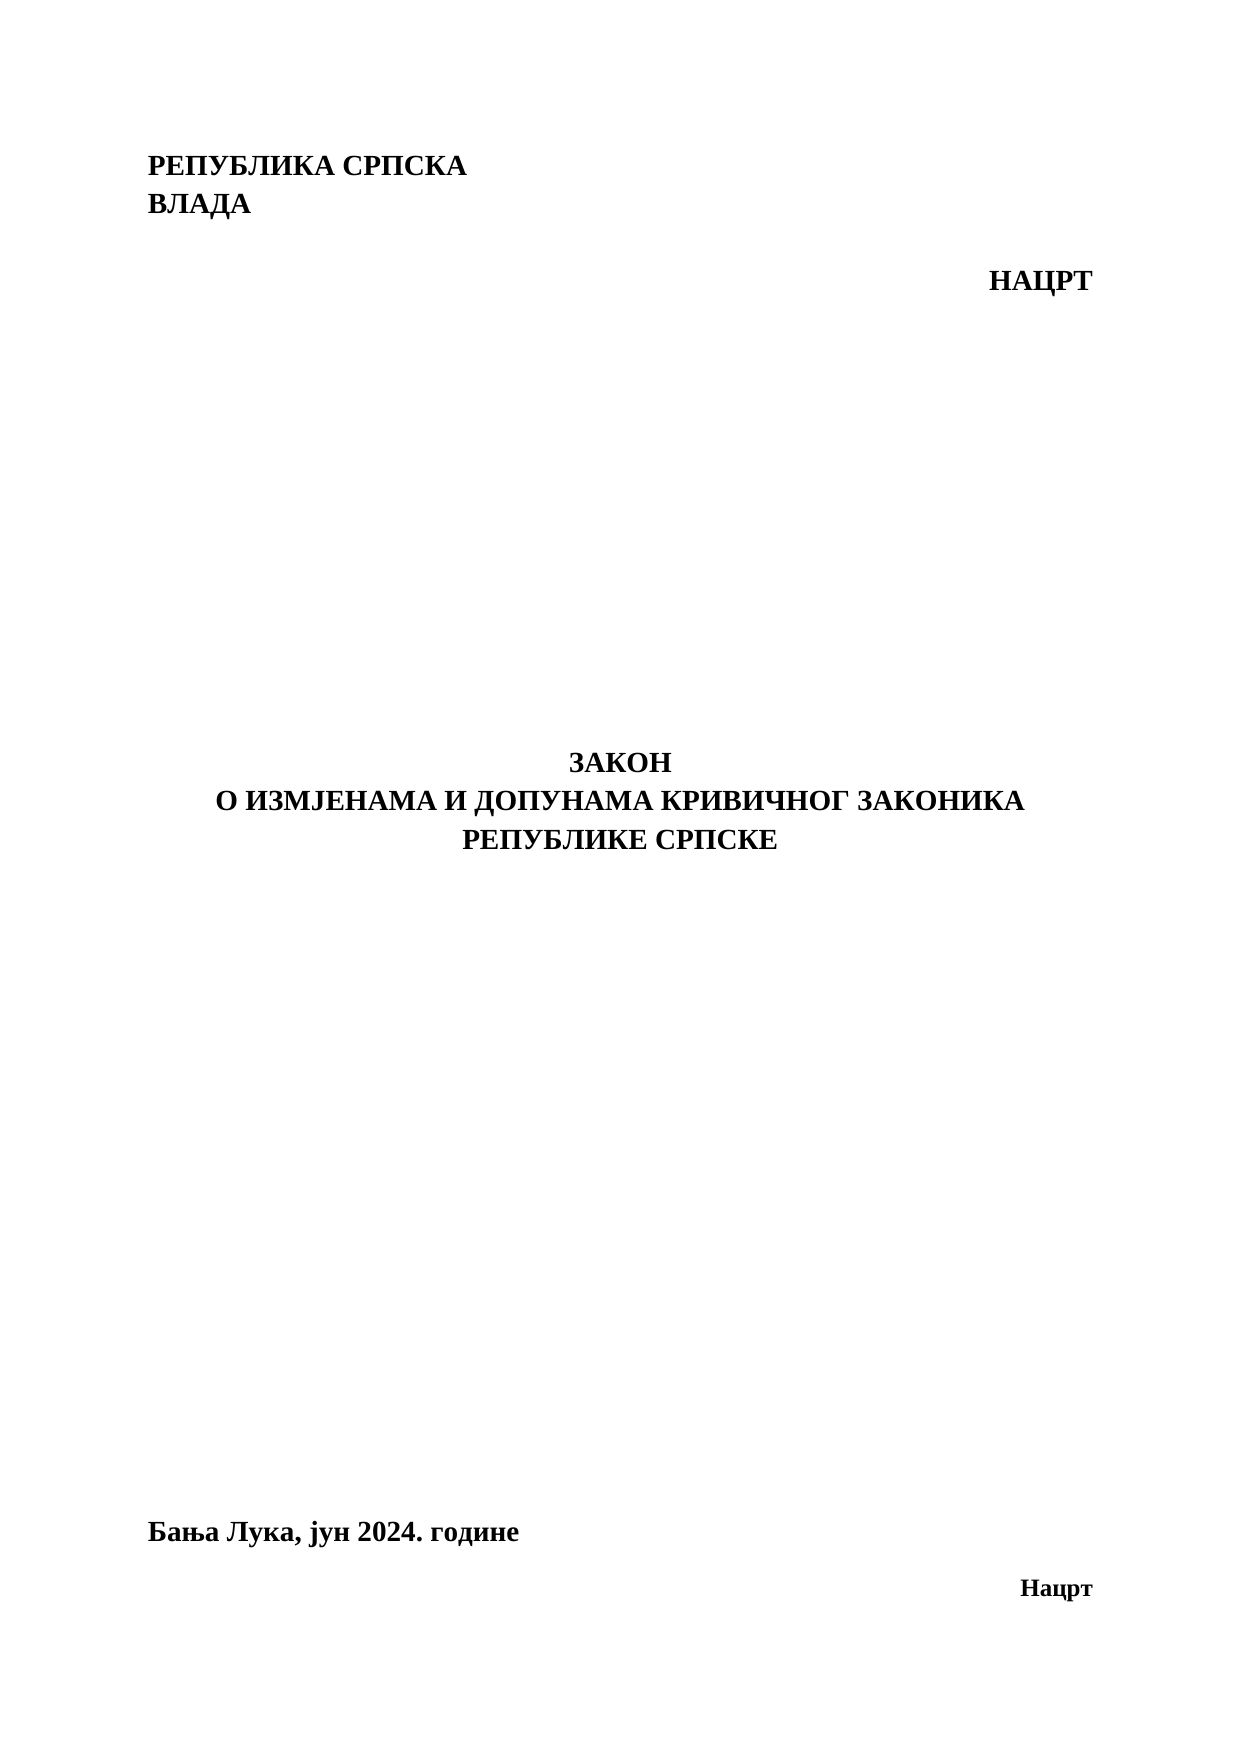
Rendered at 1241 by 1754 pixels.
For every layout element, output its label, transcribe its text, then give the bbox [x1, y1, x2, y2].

text О ИЗМЈЕНАМА И ДОПУНАМА КРИВИЧНОГ ЗАКОНИКА РЕПУБЛИКЕ СРПСКЕ [148, 783, 1093, 856]
text ЗАКОН [148, 745, 1093, 778]
text ВЛАДА [148, 186, 1093, 220]
text Нацрт [148, 1573, 1093, 1602]
text Бања Лука, јун 2024. године [88, 1514, 1093, 1547]
text НАЦРТ [148, 263, 1093, 297]
text РЕПУБЛИКА СРПСКА [148, 148, 1093, 181]
